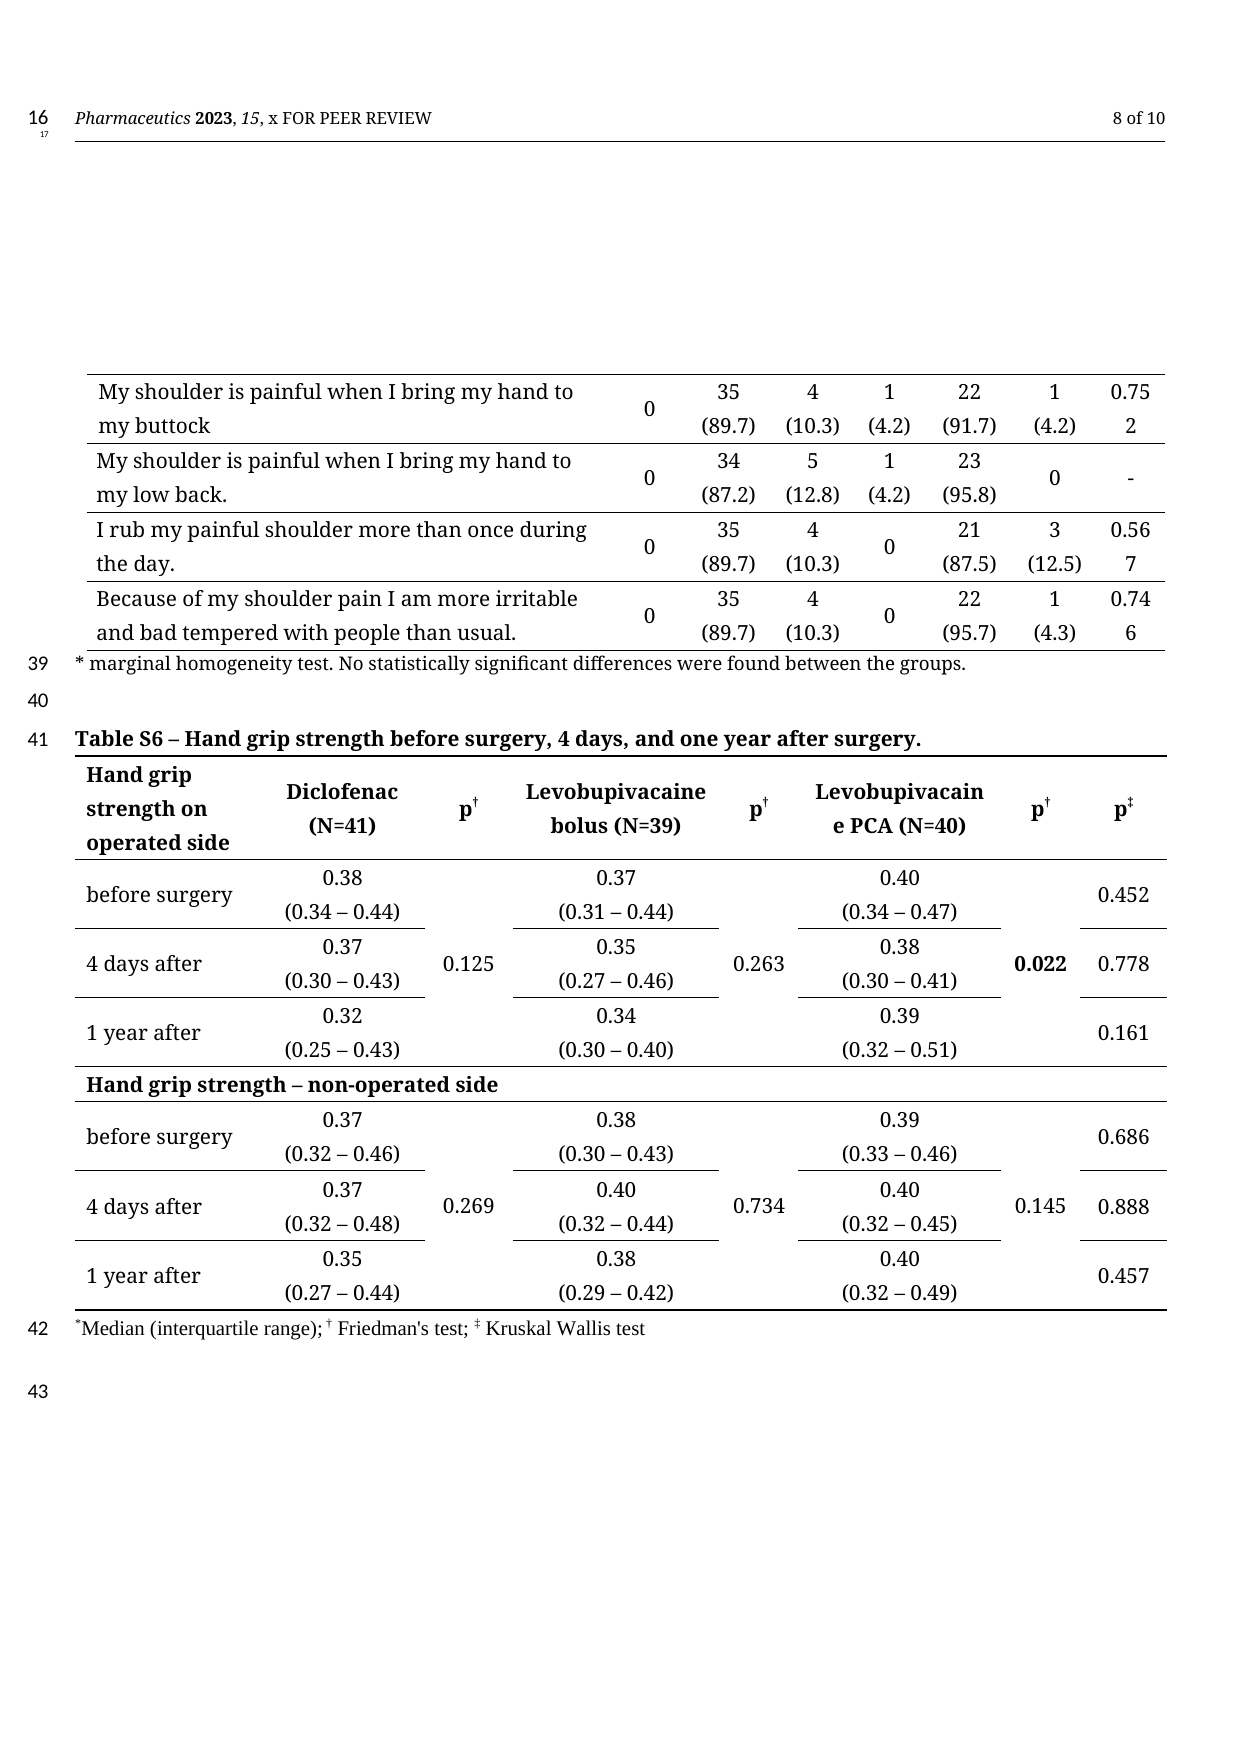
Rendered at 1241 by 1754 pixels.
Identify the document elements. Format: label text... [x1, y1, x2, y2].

table_cell 1 (4.3) [1014, 582, 1096, 649]
table_cell 34 (87.2) [685, 444, 772, 512]
table_cell before surgery [75, 1102, 260, 1170]
table_cell 0.37 (0.32 – 0.46) [260, 1102, 424, 1170]
table_cell 21 (87.5) [925, 513, 1013, 581]
text *Median (interquartile range); † Friedman's test; ‡ Kruskal Wallis test [75, 1311, 1165, 1345]
table_cell My shoulder is painful when I bring my hand to my buttock [87, 375, 614, 443]
table_cell 0.38 (0.30 – 0.41) [798, 929, 1001, 997]
table_cell 0 [614, 513, 685, 581]
table_cell 0.40 (0.32 – 0.44) [513, 1171, 719, 1240]
table_cell 0 [853, 513, 925, 581]
table_cell 0.457 [1080, 1241, 1167, 1309]
table_cell My shoulder is painful when I bring my hand to my low back. [87, 444, 614, 512]
table_cell 0.686 [1080, 1102, 1167, 1170]
table_header p† [425, 757, 513, 859]
table_cell 0.38 (0.29 – 0.42) [513, 1241, 719, 1309]
table_cell 5 (12.8) [772, 444, 853, 512]
table_cell 0.35 (0.27 – 0.44) [260, 1241, 424, 1309]
table_cell 0.34 (0.30 – 0.40) [513, 998, 719, 1066]
table_cell 0.752 [1096, 375, 1165, 443]
table_cell 0.37 (0.32 – 0.48) [260, 1171, 424, 1240]
table_cell 0.161 [1080, 998, 1167, 1066]
table_header Diclofenac (N=41) [260, 757, 424, 859]
table_cell 35 (89.7) [685, 513, 772, 581]
table_cell 0.734 [719, 1102, 798, 1309]
table_cell 0.746 [1096, 582, 1165, 649]
table_cell 4 (10.3) [772, 375, 853, 443]
table_header p† [719, 757, 798, 859]
text * marginal homogeneity test. No statistically significant differences were found between the groups. [75, 651, 1165, 675]
table_cell 0.32 (0.25 – 0.43) [260, 998, 424, 1066]
table_cell 1 year after [75, 1241, 260, 1309]
table_cell 0 [614, 375, 685, 443]
table_cell 0.40 (0.34 – 0.47) [798, 860, 1001, 928]
table_cell 0.37 (0.30 – 0.43) [260, 929, 424, 997]
table_cell 1 (4.2) [853, 444, 925, 512]
table_header p† [1001, 757, 1080, 859]
table_cell 1 (4.2) [1014, 375, 1096, 443]
table_cell 4 (10.3) [772, 582, 853, 649]
table_cell I rub my painful shoulder more than once during the day. [87, 513, 614, 581]
table_cell 0.452 [1080, 860, 1167, 928]
table_cell 0.39 (0.33 – 0.46) [798, 1102, 1001, 1170]
table_cell Because of my shoulder pain I am more irritable and bad tempered with people than usual. [87, 582, 614, 649]
table_cell 0.35 (0.27 – 0.46) [513, 929, 719, 997]
table_cell before surgery [75, 860, 260, 928]
table_cell 4 days after [75, 929, 260, 997]
table_cell 0.39 (0.32 – 0.51) [798, 998, 1001, 1066]
table_cell 0.125 [425, 860, 513, 1066]
table_cell 3 (12.5) [1014, 513, 1096, 581]
table_cell 0 [614, 444, 685, 512]
table_cell 22 (95.7) [925, 582, 1013, 649]
table_cell 0.567 [1096, 513, 1165, 581]
table_cell 0.38 (0.34 – 0.44) [260, 860, 424, 928]
table_cell 0.263 [719, 860, 798, 1066]
table_header p‡ [1080, 757, 1167, 859]
table_cell 4 days after [75, 1171, 260, 1240]
table_cell 0.37 (0.31 – 0.44) [513, 860, 719, 928]
table_cell 22 (91.7) [925, 375, 1013, 443]
table_cell 0 [1014, 444, 1096, 512]
table_cell 0.40 (0.32 – 0.45) [798, 1171, 1001, 1240]
table_cell 0.022 [1001, 860, 1080, 1066]
table_cell 0.778 [1080, 929, 1167, 997]
table_cell 0.269 [425, 1102, 513, 1309]
table_cell 0.145 [1001, 1102, 1080, 1309]
table_cell 35 (89.7) [685, 375, 772, 443]
text Table S6 – Hand grip strength before surgery, 4 days, and one year after surgery. [75, 721, 1165, 755]
table_cell 0.40 (0.32 – 0.49) [798, 1241, 1001, 1309]
table_cell 4 (10.3) [772, 513, 853, 581]
table_cell 0.888 [1080, 1171, 1167, 1240]
table_cell 0 [614, 582, 685, 649]
table_cell 23 (95.8) [925, 444, 1013, 512]
table_cell 1 year after [75, 998, 260, 1066]
table_cell 0.38 (0.30 – 0.43) [513, 1102, 719, 1170]
table_header Hand grip strength on operated side [75, 757, 260, 859]
table_cell - [1096, 444, 1165, 512]
table_header Levobupivacaine bolus (N=39) [513, 757, 719, 859]
table_cell 0 [853, 582, 925, 649]
table_cell 35 (89.7) [685, 582, 772, 649]
table_header Levobupivacaine PCA (N=40) [798, 757, 1001, 859]
table_cell 1 (4.2) [853, 375, 925, 443]
table_cell Hand grip strength – non-operated side [75, 1067, 1167, 1101]
